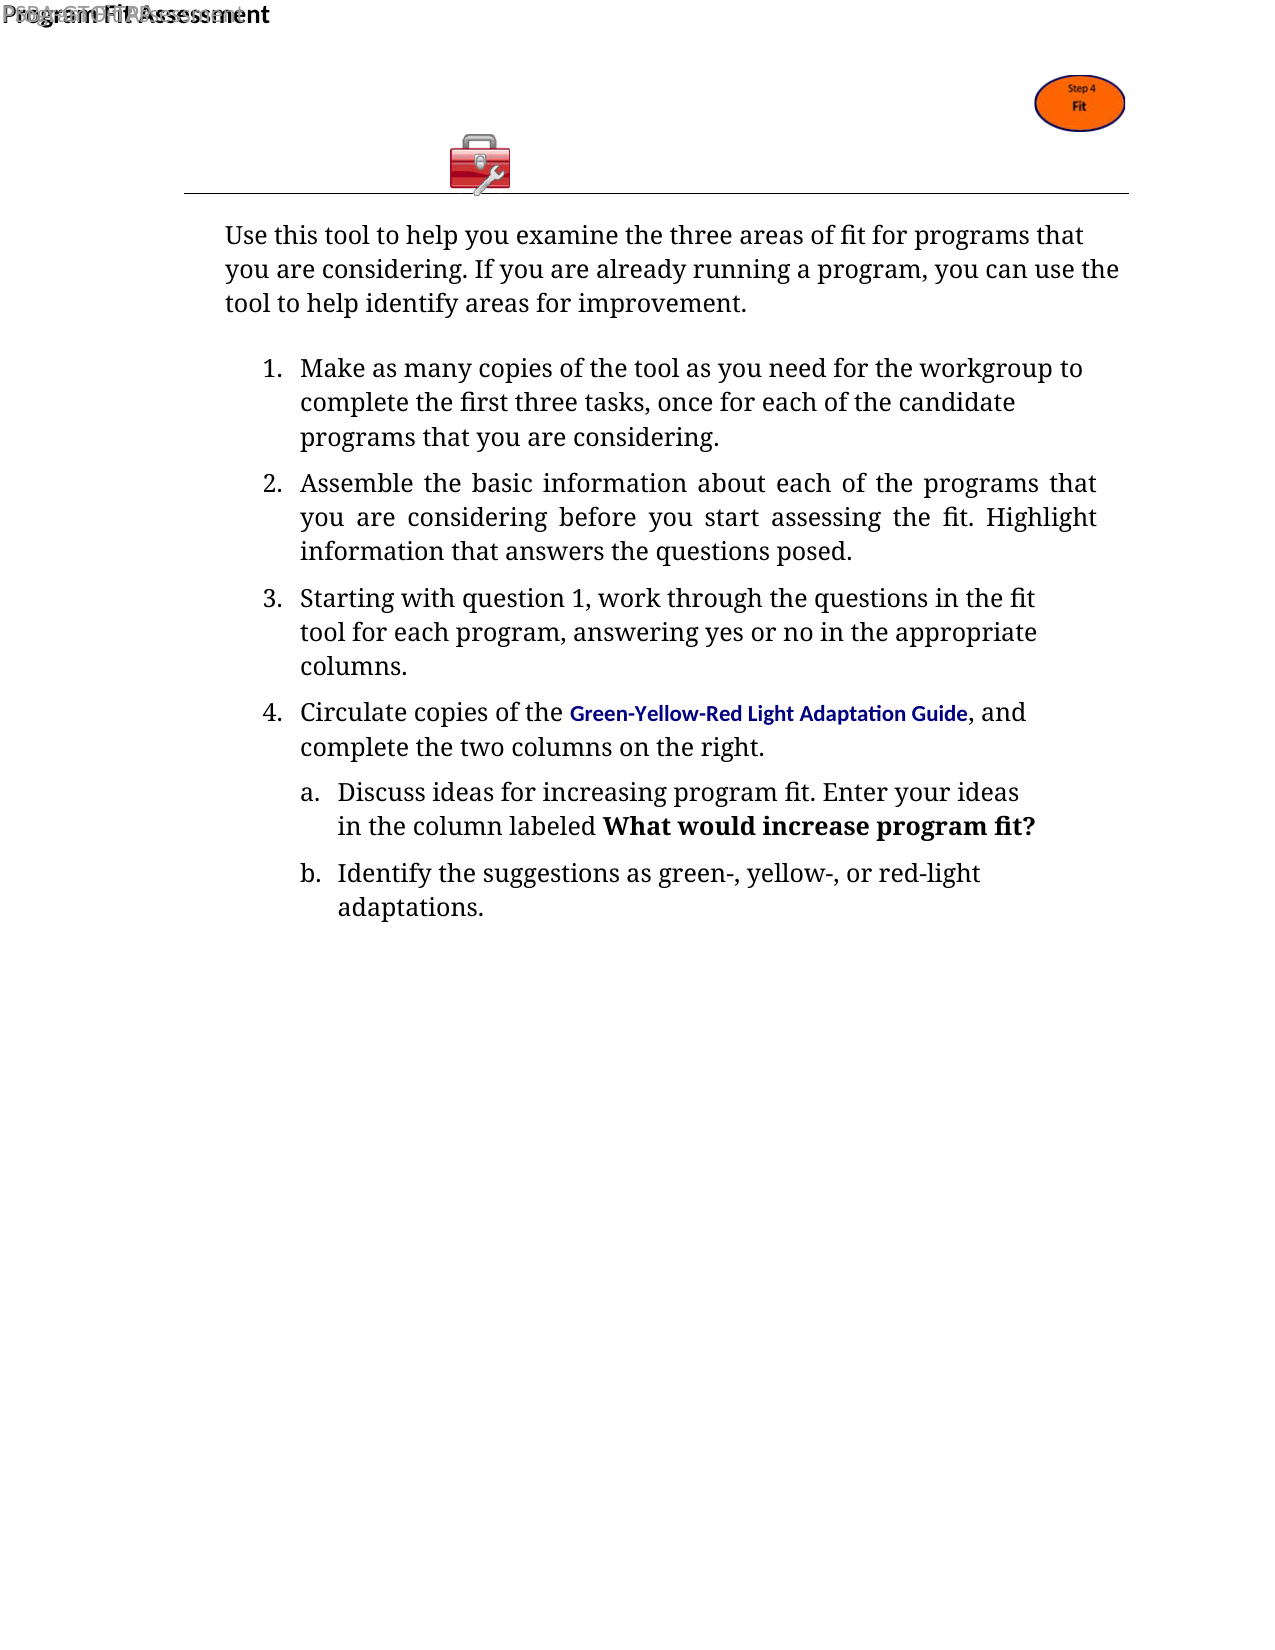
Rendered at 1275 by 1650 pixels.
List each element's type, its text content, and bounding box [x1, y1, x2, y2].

list Identify the suggestions as green-, yellow-, or red-light adaptations. [300, 856, 1120, 924]
list Discuss ideas for increasing program fit. Enter your ideas in the column labeled What would increase program fit? [300, 775, 1041, 842]
text Use this tool to help you examine the three areas of fit for programs that you are considering. If you are already running a program, you can use the tool to help identify areas for improvement. [225, 218, 1120, 320]
list Circulate copies of the Green-Yellow-Red Light Adaptation Guide, and complete the two columns on the right. [262, 695, 1113, 763]
picture [450, 134, 510, 196]
list Starting with question 1, work through the questions in the fit tool for each program, answering yes or no in the appropriate columns. [262, 580, 1071, 683]
list Assemble the basic information about each of the programs that you are considering before you start assessing the fit. Highlight information that answers the questions posed. [262, 466, 1098, 568]
list Make as many copies of the tool as you need for the workgroup to complete the first three tasks, once for each of the candidate programs that you are considering. [262, 351, 1123, 453]
picture [1034, 75, 1125, 132]
